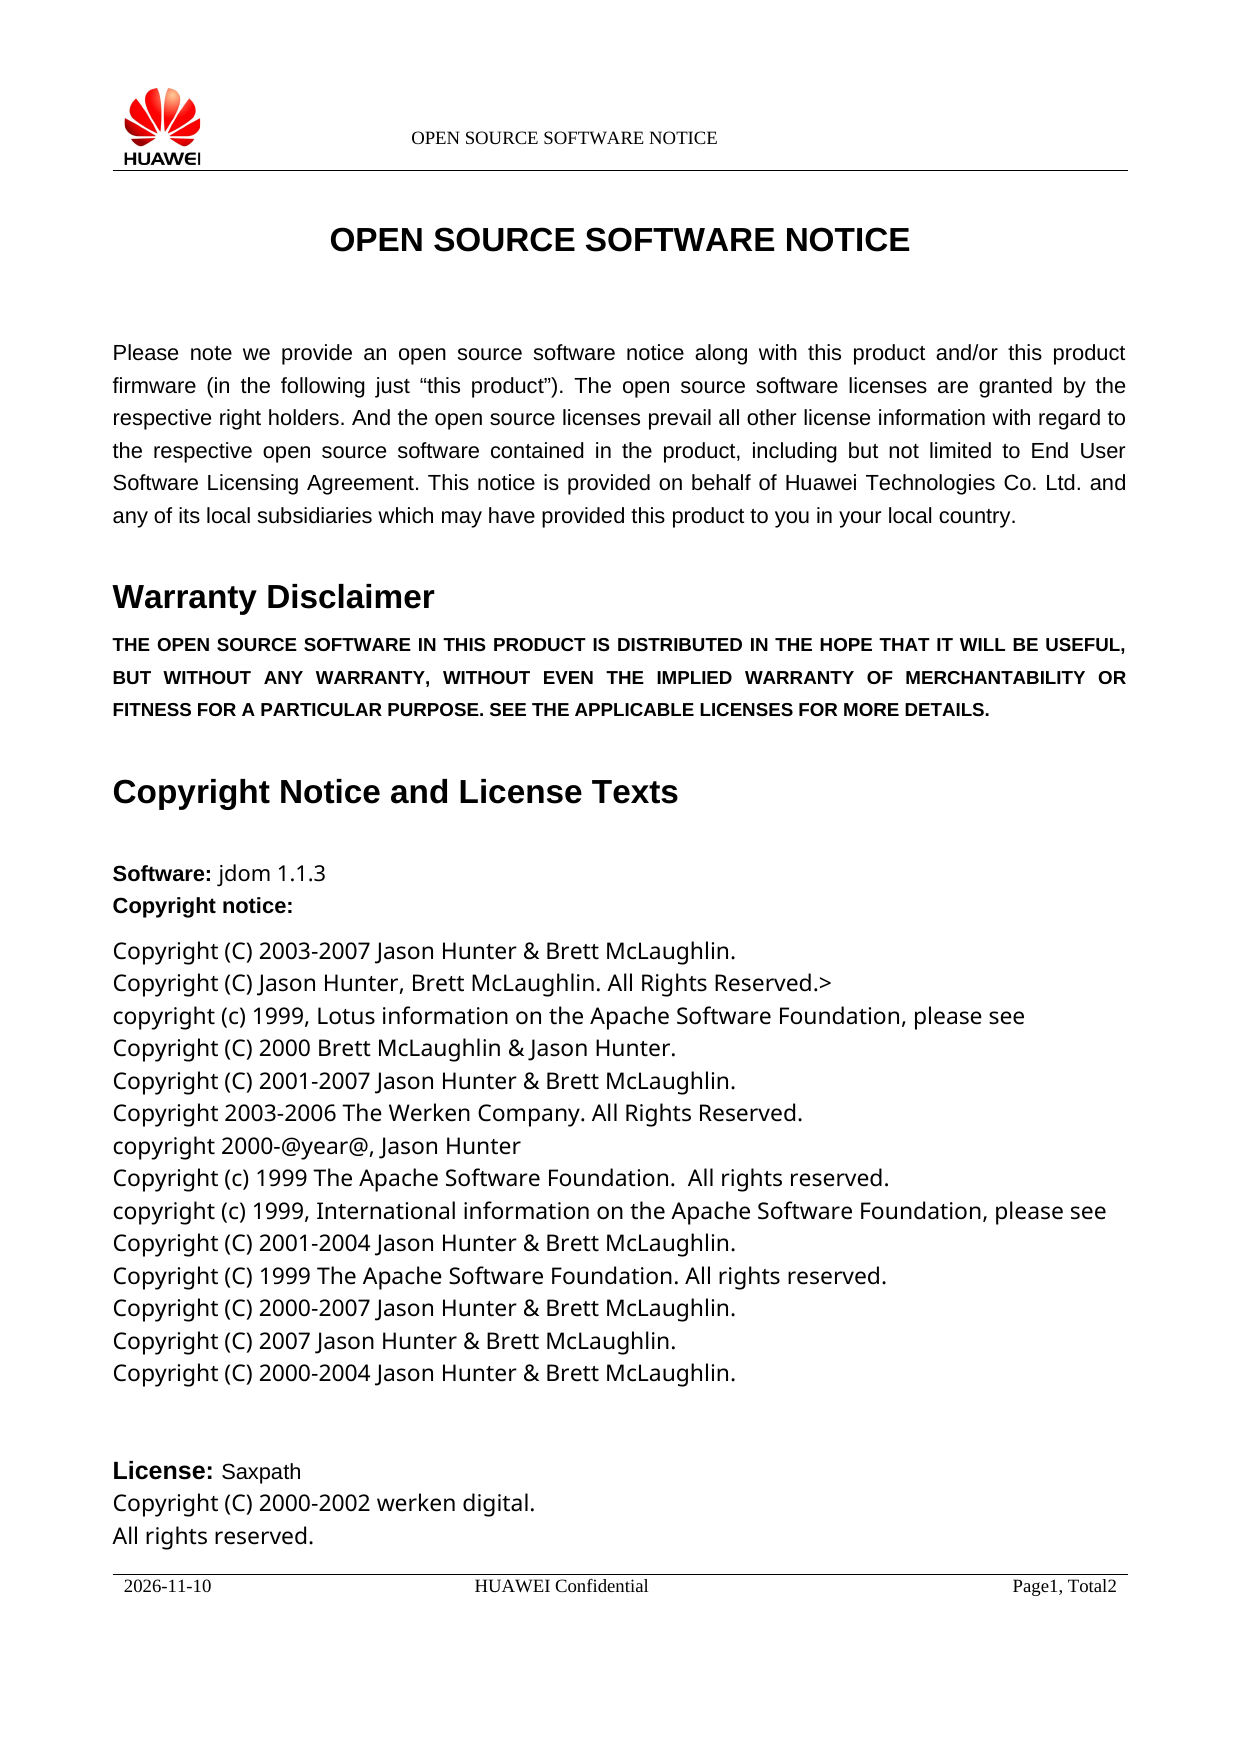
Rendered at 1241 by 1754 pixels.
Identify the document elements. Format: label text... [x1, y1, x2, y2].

text Warranty Disclaimer [112, 564, 1128, 629]
text Copyright notice: [112, 889, 1128, 921]
text License: Saxpath [112, 1454, 1128, 1486]
title Software: jdom 1.1.3 [112, 856, 1128, 889]
text OPEN SOURCE SOFTWARE NOTICE [112, 206, 1128, 271]
text The open source software in this product is distributed in the hope that it will be useful, but WITHOUT ANY WARRANTY, without even the implied warranty of MERCHANTABILITY or FITNESS FOR A PARTICULAR PURPOSE. See the applicable licenses for more details. [112, 629, 1128, 726]
text Copyright (C) 2000-2002 werken digital. All rights reserved. [112, 1486, 1128, 1551]
text Copyright Notice and License Texts [112, 759, 1128, 824]
text Copyright (C) 2003-2007 Jason Hunter & Brett McLaughlin. Copyright (C) Jason Hunter, Brett McLaughlin. All Rights Reserved.> copyright (c) 1999, Lotus information on the Apache Software Foundation, please see Copyright (C) 2000 Brett McLaughlin & Jason Hunter. Copyright (C) 2001-2007 Jason Hunter & Brett McLaughlin. Copyright 2003-2006 The Werken Company. All Rights Reserved. copyright 2000-@year@, Jason Hunter Copyright (c) 1999 The Apache Software Foundation. All rights reserved. copyright (c) 1999, International information on the Apache Software Foundation, please see Copyright (C) 2001-2004 Jason Hunter & Brett McLaughlin. Copyright (C) 1999 The Apache Software Foundation. All rights reserved. Copyright (C) 2000-2007 Jason Hunter & Brett McLaughlin. Copyright (C) 2007 Jason Hunter & Brett McLaughlin. Copyright (C) 2000-2004 Jason Hunter & Brett McLaughlin. [112, 934, 1128, 1421]
picture [124, 88, 201, 165]
text Please note we provide an open source software notice along with this product and/or this product firmware (in the following just “this product”). The open source software licenses are granted by the respective right holders. And the open source licenses prevail all other license information with regard to the respective open source software contained in the product, including but not limited to End User Software Licensing Agreement. This notice is provided on behalf of Huawei Technologies Co. Ltd. and any of its local subsidiaries which may have provided this product to you in your local country. [112, 336, 1128, 531]
